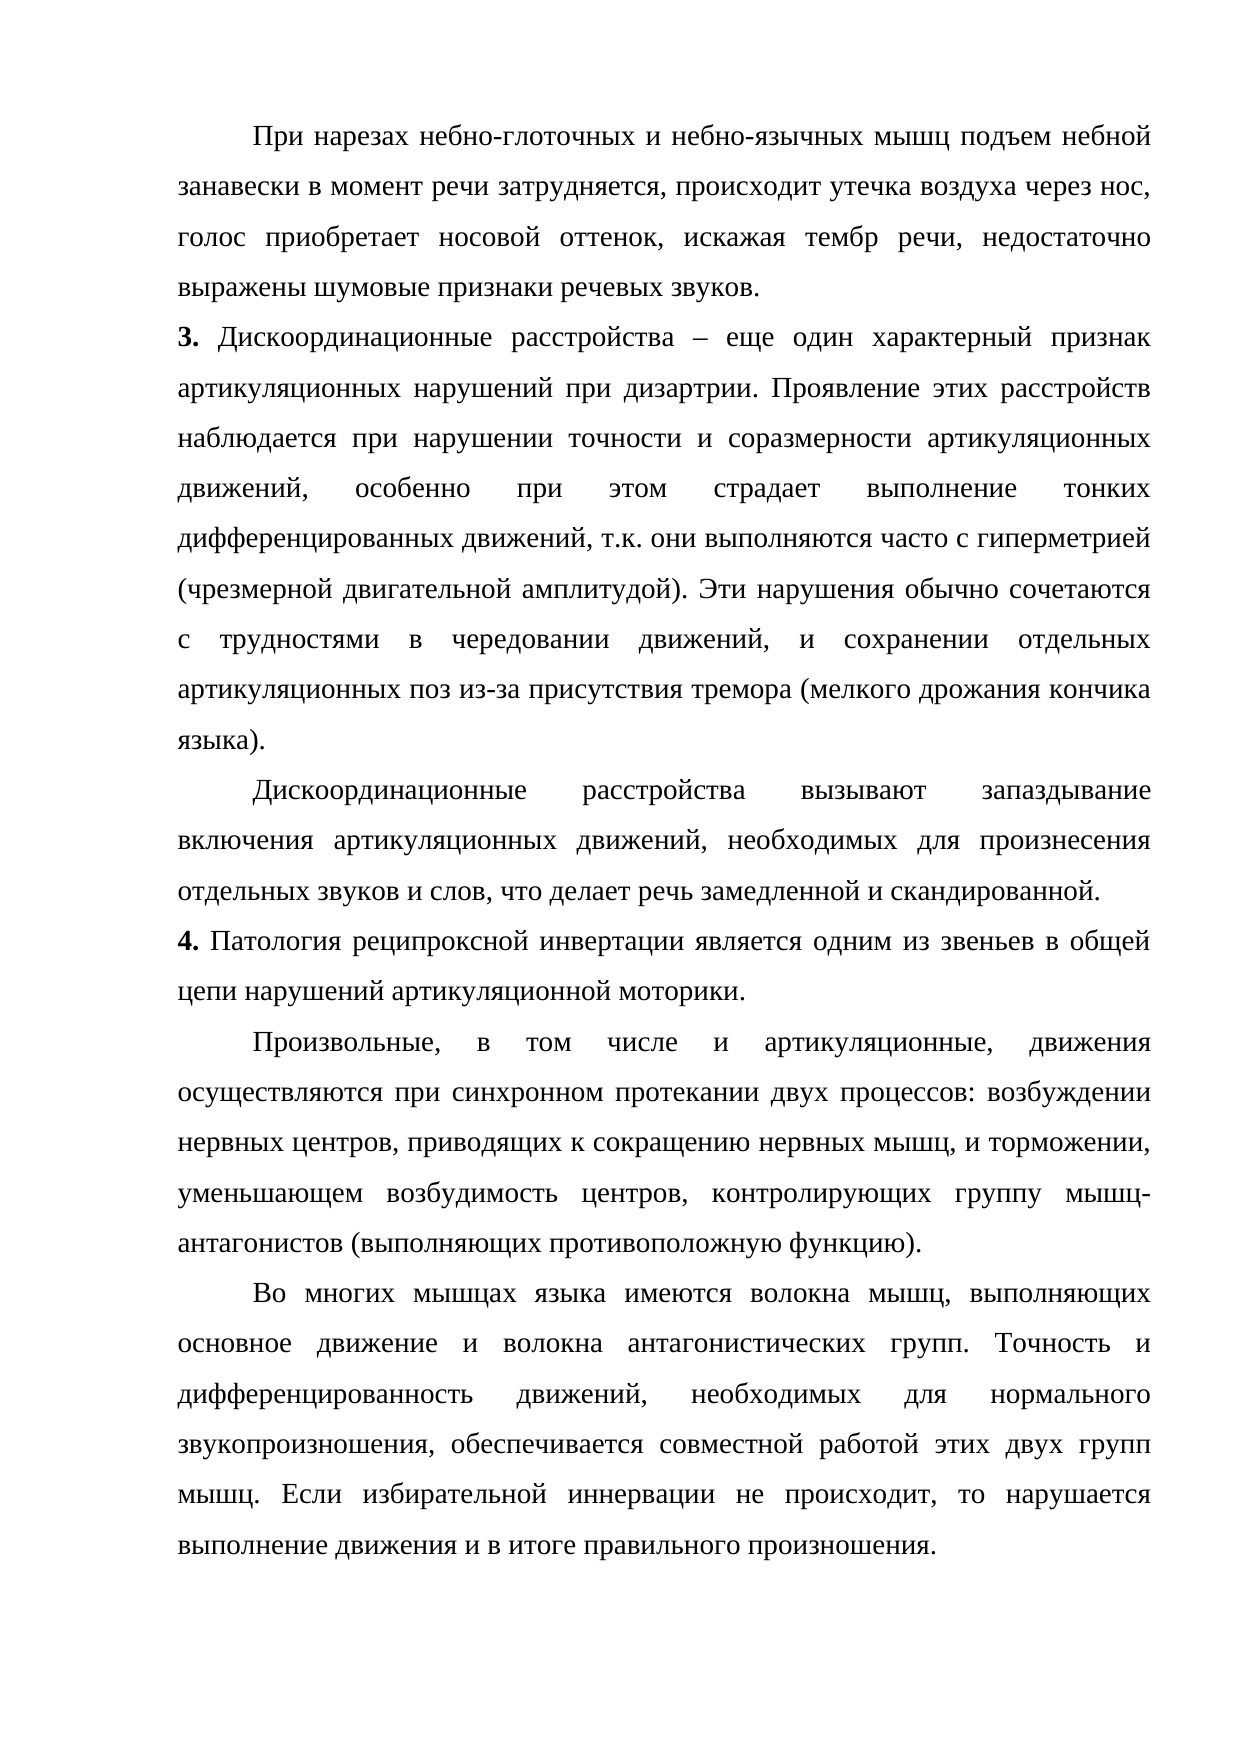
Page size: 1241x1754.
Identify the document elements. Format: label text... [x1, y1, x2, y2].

text При нарезах небно-глоточных и небно-язычных мышц подъем небной занавески в момент речи затрудняется, происходит утечка воздуха через нос, голос приобретает носовой оттенок, искажая тембр речи, недостаточно выражены шумовые признаки речевых звуков. [177, 118, 1152, 303]
text Произвольные, в том числе и артикуляционные, движения осуществляются при синхронном протекании двух процессов: возбуждении нервных центров, приводящих к сокращению нервных мышц, и торможении, уменьшающем возбудимость центров, контролирующих группу мышц- антагонистов (выполняющих противоположную функцию). [177, 1024, 1152, 1258]
text Во многих мышцах языка имеются волокна мышц, выполняющих основное движение и волокна антагонистических групп. Точность и дифференцированность движений, необходимых для нормального звукопроизношения, обеспечивается совместной работой этих двух групп мышц. Если избирательной иннервации не происходит, то нарушается выполнение движения и в итоге правильного произношения. [177, 1275, 1152, 1560]
text 3. Дискоординационные расстройства – еще один характерный признак артикуляционных нарушений при дизартрии. Проявление этих расстройств наблюдается при нарушении точности и соразмерности артикуляционных движений, особенно при этом страдает выполнение тонких дифференцированных движений, т.к. они выполняются часто с гиперметрией (чрезмерной двигательной амплитудой). Эти нарушения обычно сочетаются с трудностями в чередовании движений, и сохранении отдельных артикуляционных поз из-за присутствия тремора (мелкого дрожания кончика языка). [177, 319, 1152, 755]
text 4. Патология реципроксной инвертации является одним из звеньев в общей цепи нарушений артикуляционной моторики. [177, 923, 1152, 1007]
text Дискоординационные расстройства вызывают запаздывание включения артикуляционных движений, необходимых для произнесения отдельных звуков и слов, что делает речь замедленной и скандированной. [177, 772, 1152, 906]
